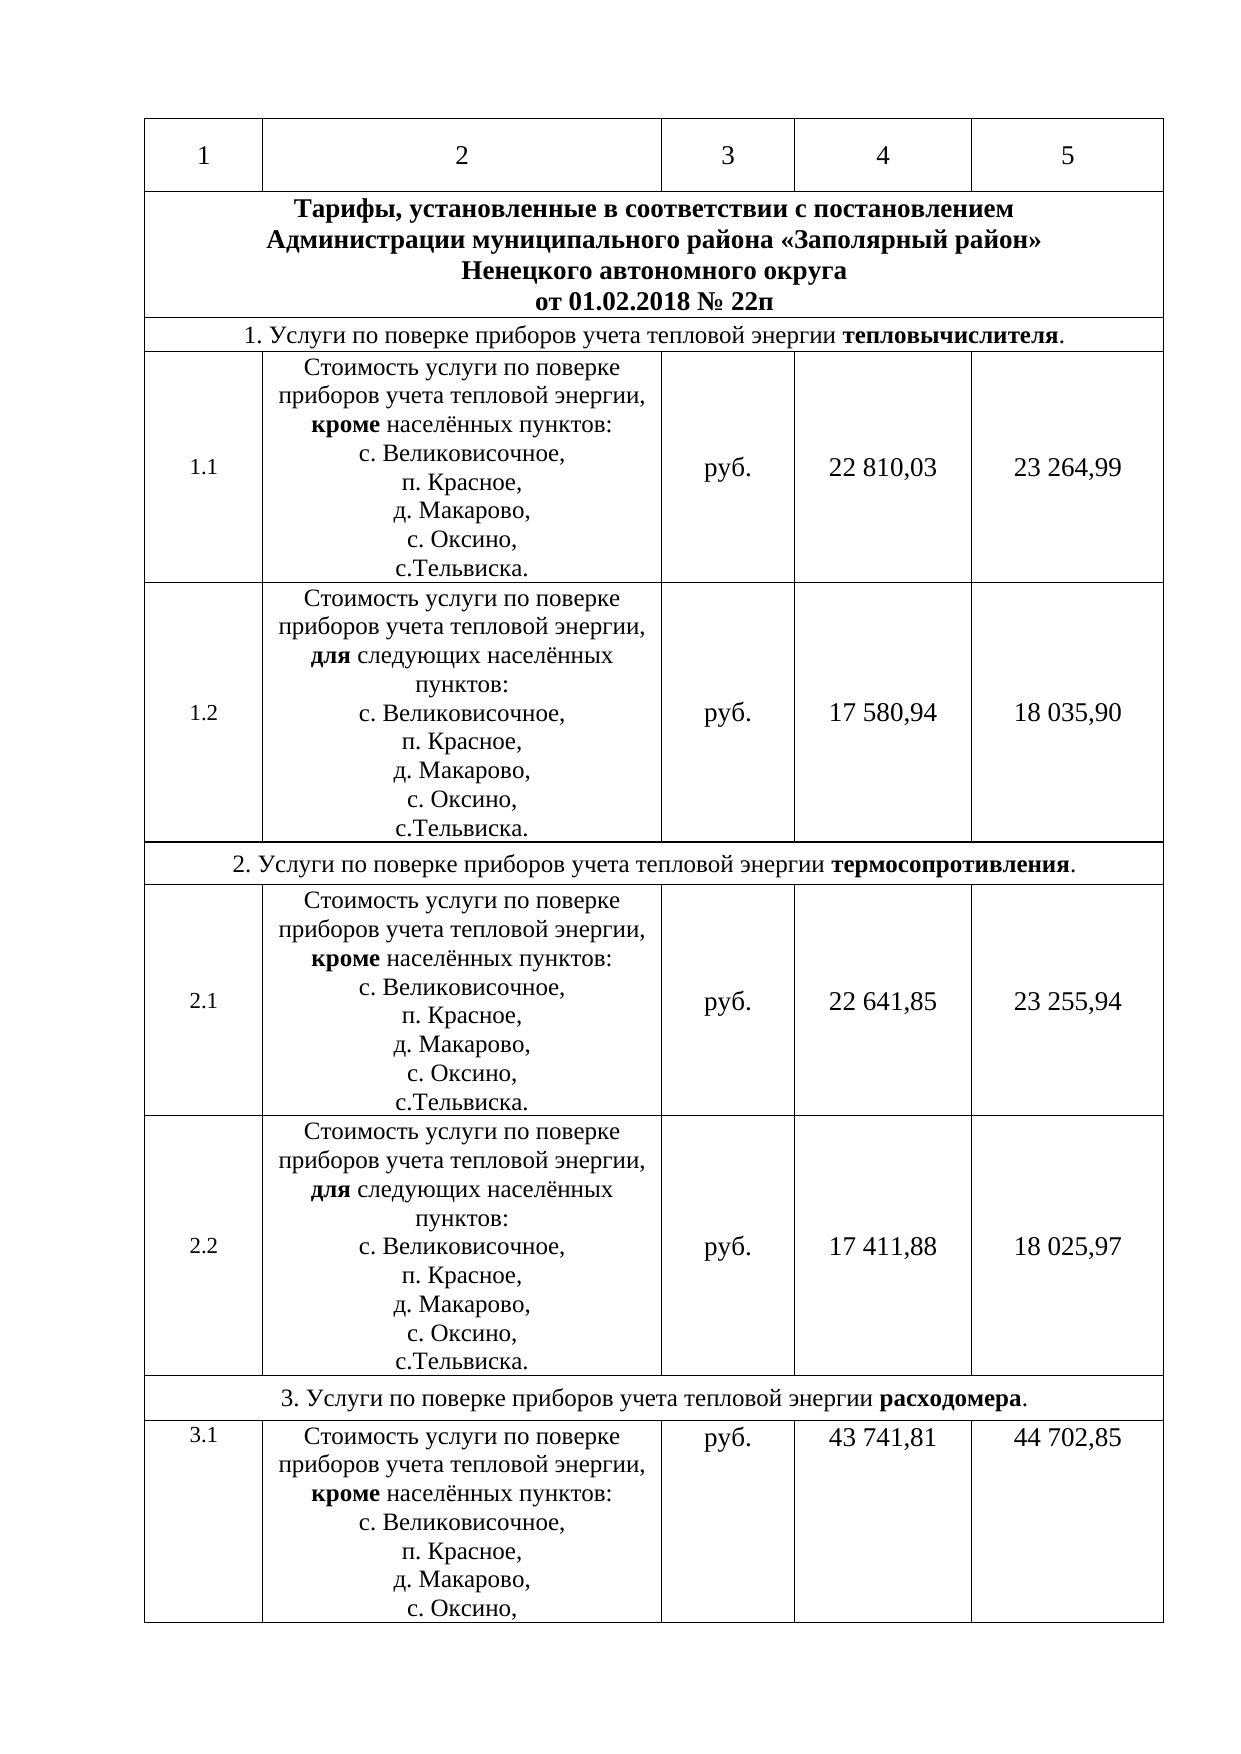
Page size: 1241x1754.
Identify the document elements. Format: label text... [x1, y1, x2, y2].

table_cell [263, 1421, 661, 1622]
table_cell 2.1 [145, 885, 262, 1115]
table_cell руб. [662, 1421, 794, 1622]
table_cell 3 [662, 119, 794, 191]
table_cell 2.2 [145, 1116, 262, 1375]
table_cell 1.1 [145, 352, 262, 582]
table_cell 2 [263, 119, 661, 191]
table_cell Тарифы, установленные в соответствии с постановлением Администрации муниципального района «Заполярный район» Ненецкого автономного округа от 01.02.2018 № 22п [145, 192, 1163, 317]
table_cell 1. Услуги по поверке приборов учета тепловой энергии тепловычислителя. [145, 318, 1163, 351]
table_cell 17 411,88 [795, 1116, 971, 1375]
table_cell руб. [662, 583, 794, 841]
table_cell 18 025,97 [972, 1116, 1163, 1375]
table_cell 18 035,90 [972, 583, 1163, 841]
table_cell 43 741,81 [795, 1421, 971, 1622]
table_cell 22 810,03 [795, 352, 971, 582]
table_cell 2. Услуги по поверке приборов учета тепловой энергии термосопротивления. [145, 843, 1163, 884]
table_cell 23 255,94 [972, 885, 1163, 1115]
table_cell руб. [662, 885, 794, 1115]
table_cell руб. [662, 1116, 794, 1375]
table_cell 44 702,85 [972, 1421, 1163, 1622]
table_cell 22 641,85 [795, 885, 971, 1115]
table_cell 4 [795, 119, 971, 191]
table_cell 1.2 [145, 583, 262, 841]
table_cell 23 264,99 [972, 352, 1163, 582]
table_cell 5 [972, 119, 1163, 191]
table_cell 3. Услуги по поверке приборов учета тепловой энергии расходомера. [145, 1376, 1163, 1420]
table_cell 17 580,94 [795, 583, 971, 841]
table_cell 3.1 [145, 1421, 262, 1622]
table_cell 1 [145, 119, 262, 191]
table_cell руб. [662, 352, 794, 582]
